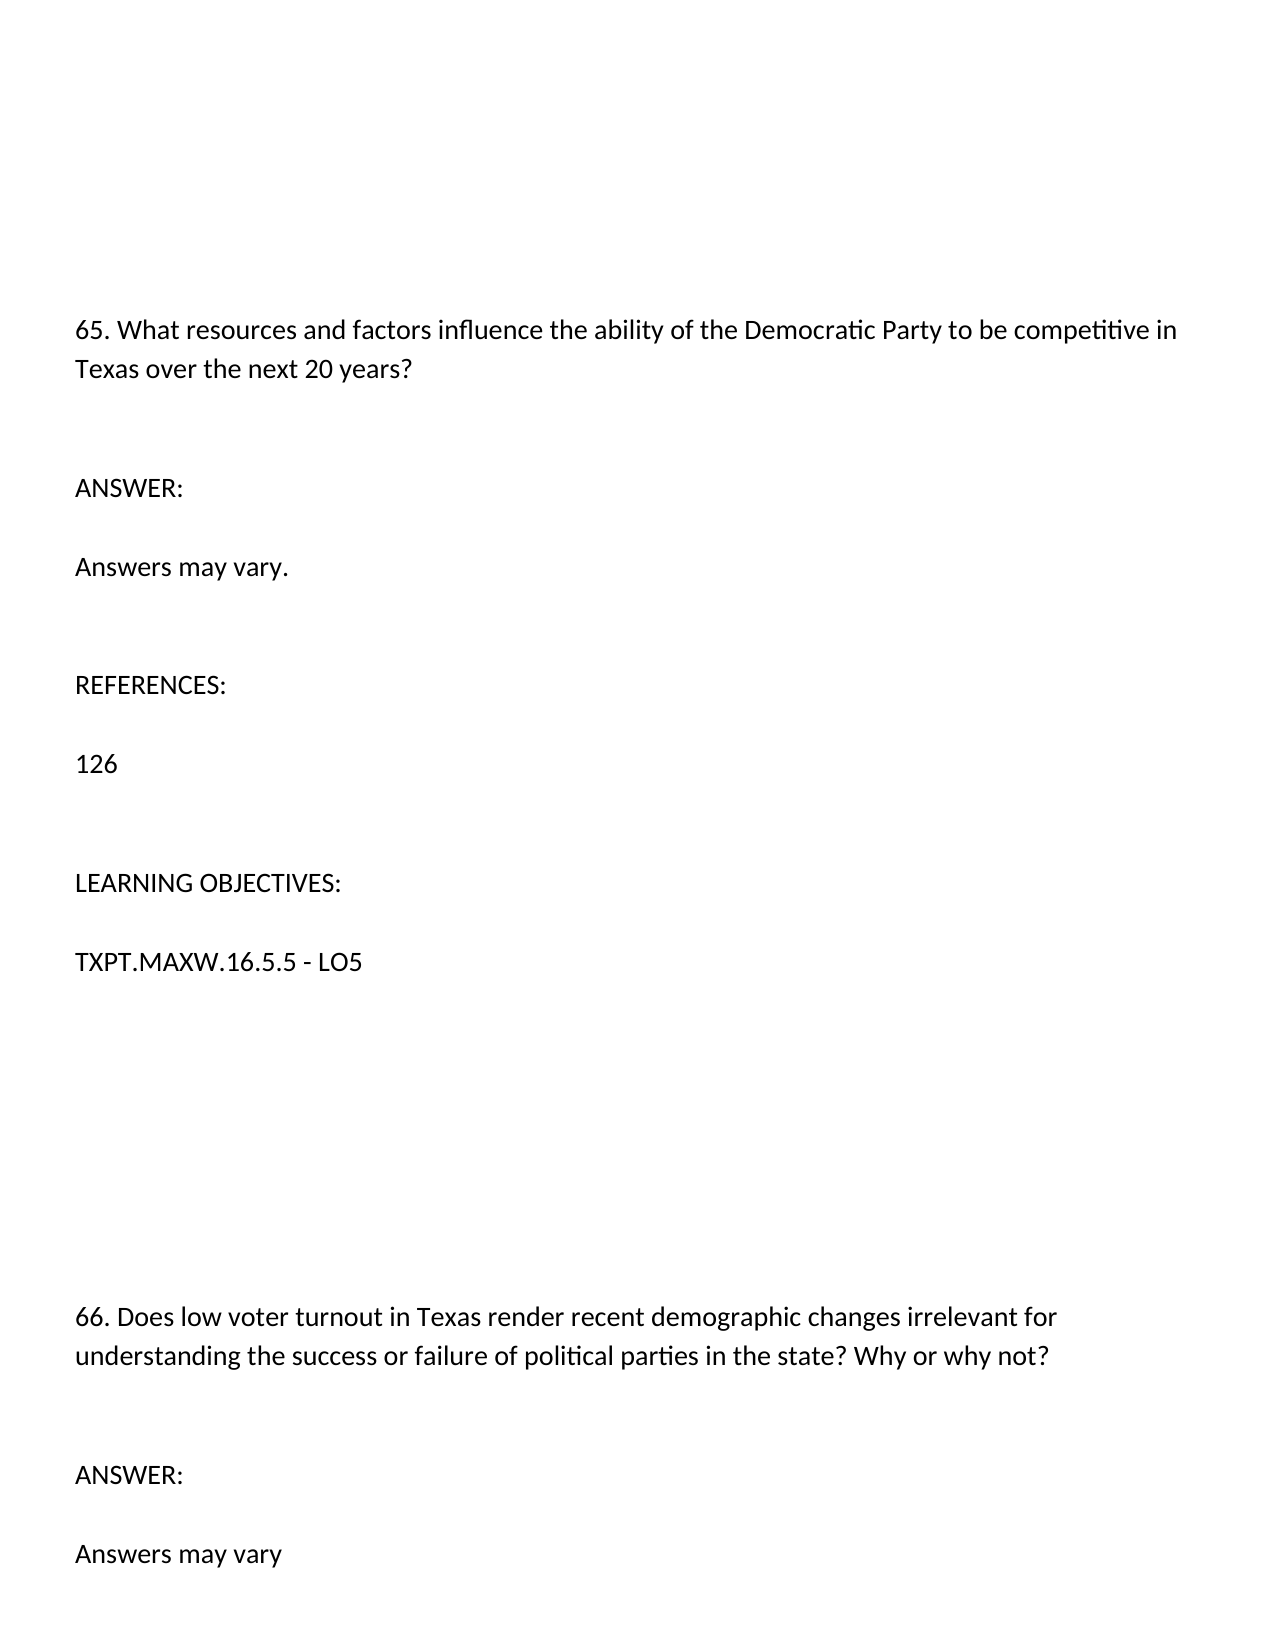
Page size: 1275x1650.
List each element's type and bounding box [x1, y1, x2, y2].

text [75, 75, 1200, 1570]
